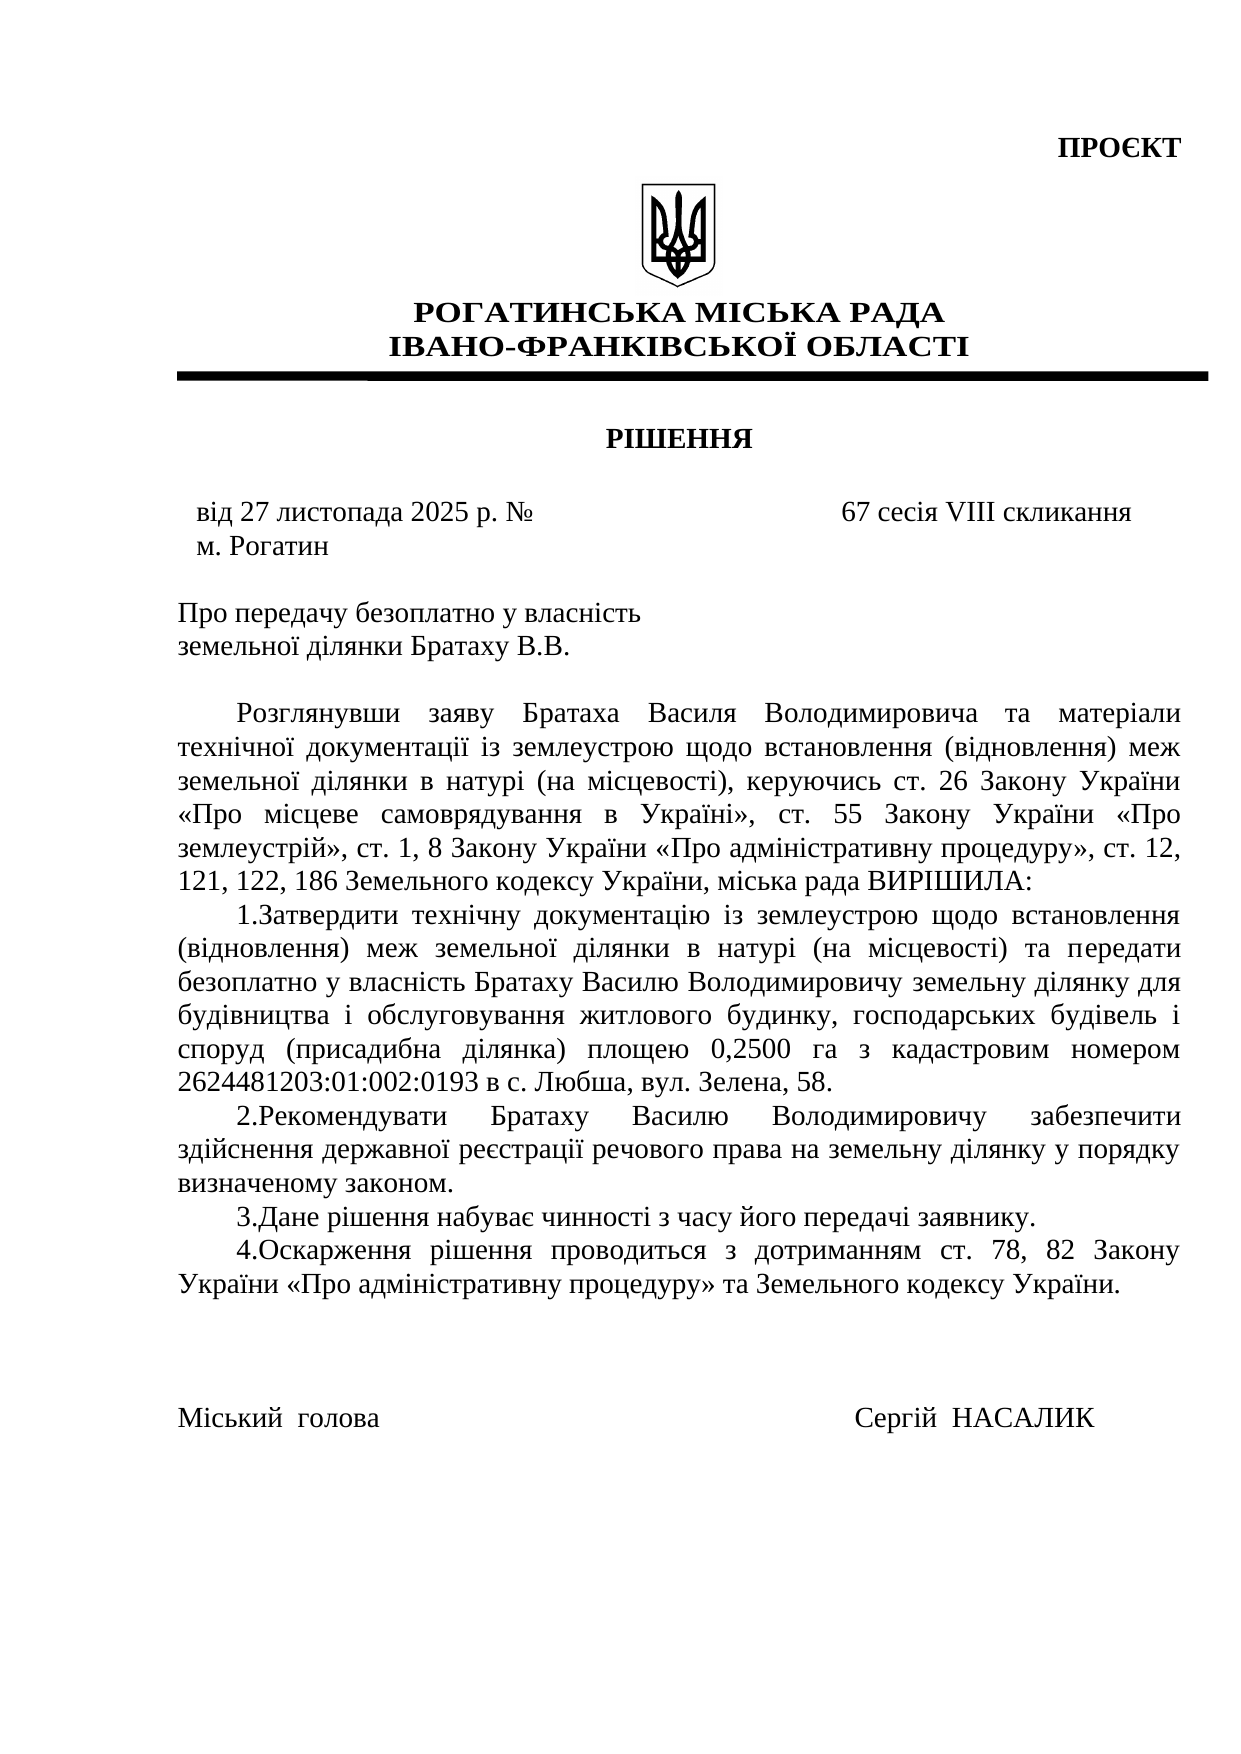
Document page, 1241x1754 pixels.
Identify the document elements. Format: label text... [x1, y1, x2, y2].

text 3.Дане рішення набуває чинності з часу його передачі заявнику. [177, 1199, 1181, 1232]
text ПРОЄКТ [177, 131, 1181, 164]
text Розглянувши заяву Братаха Василя Володимировича та матеріали технічної документації із землеустрою щодо встановлення (відновлення) меж земельної ділянки в натурі (на місцевості), керуючись ст. 26 Закону України «Про місцеве самоврядування в Україні», ст. 55 Закону України «Про землеустрій», ст. 1, 8 Закону України «Про адміністративну процедуру», ст. 12, 121, 122, 186 Земельного кодексу України, міська рада ВИРІШИЛА: [177, 696, 1181, 897]
text Про передачу безоплатно у власність [177, 595, 1237, 628]
text земельної ділянки Братаху В.В. [177, 628, 1181, 662]
text ІВАНО-ФРАНКІВСЬКОЇ ОБЛАСТІ [177, 329, 1181, 362]
text від 27 листопада 2025 р. № 67 сесія VIII скликання [196, 494, 1237, 528]
text м. Рогатин [196, 528, 1237, 561]
text 2.Рекомендувати Братаху Василю Володимировичу забезпечити здійснення державної реєстрації речового права на земельну ділянку у порядку визначеному законом. [177, 1098, 1181, 1199]
text 1.Затвердити технічну документацію із землеустрою щодо встановлення (відновлення) меж земельної ділянки в натурі (на місцевості) та передати безоплатно у власність Братаху Василю Володимировичу земельну ділянку для будівництва і обслуговування житлового будинку, господарських будівель і споруд (присадибна ділянка) площею 0,2500 га з кадастровим номером 2624481203:01:002:0193 в с. Любша, вул. Зелена, 58. [177, 897, 1181, 1098]
text РІШЕННЯ [177, 421, 1181, 454]
text Міський голова Сергій НАСАЛИК [177, 1400, 1181, 1433]
text РОГАТИНСЬКА МІСЬКА РАДА [177, 295, 1181, 329]
text 4.Оскарження рішення проводиться з дотриманням ст. 78, 82 Закону України «Про адміністративну процедуру» та Земельного кодексу України. [177, 1232, 1181, 1299]
